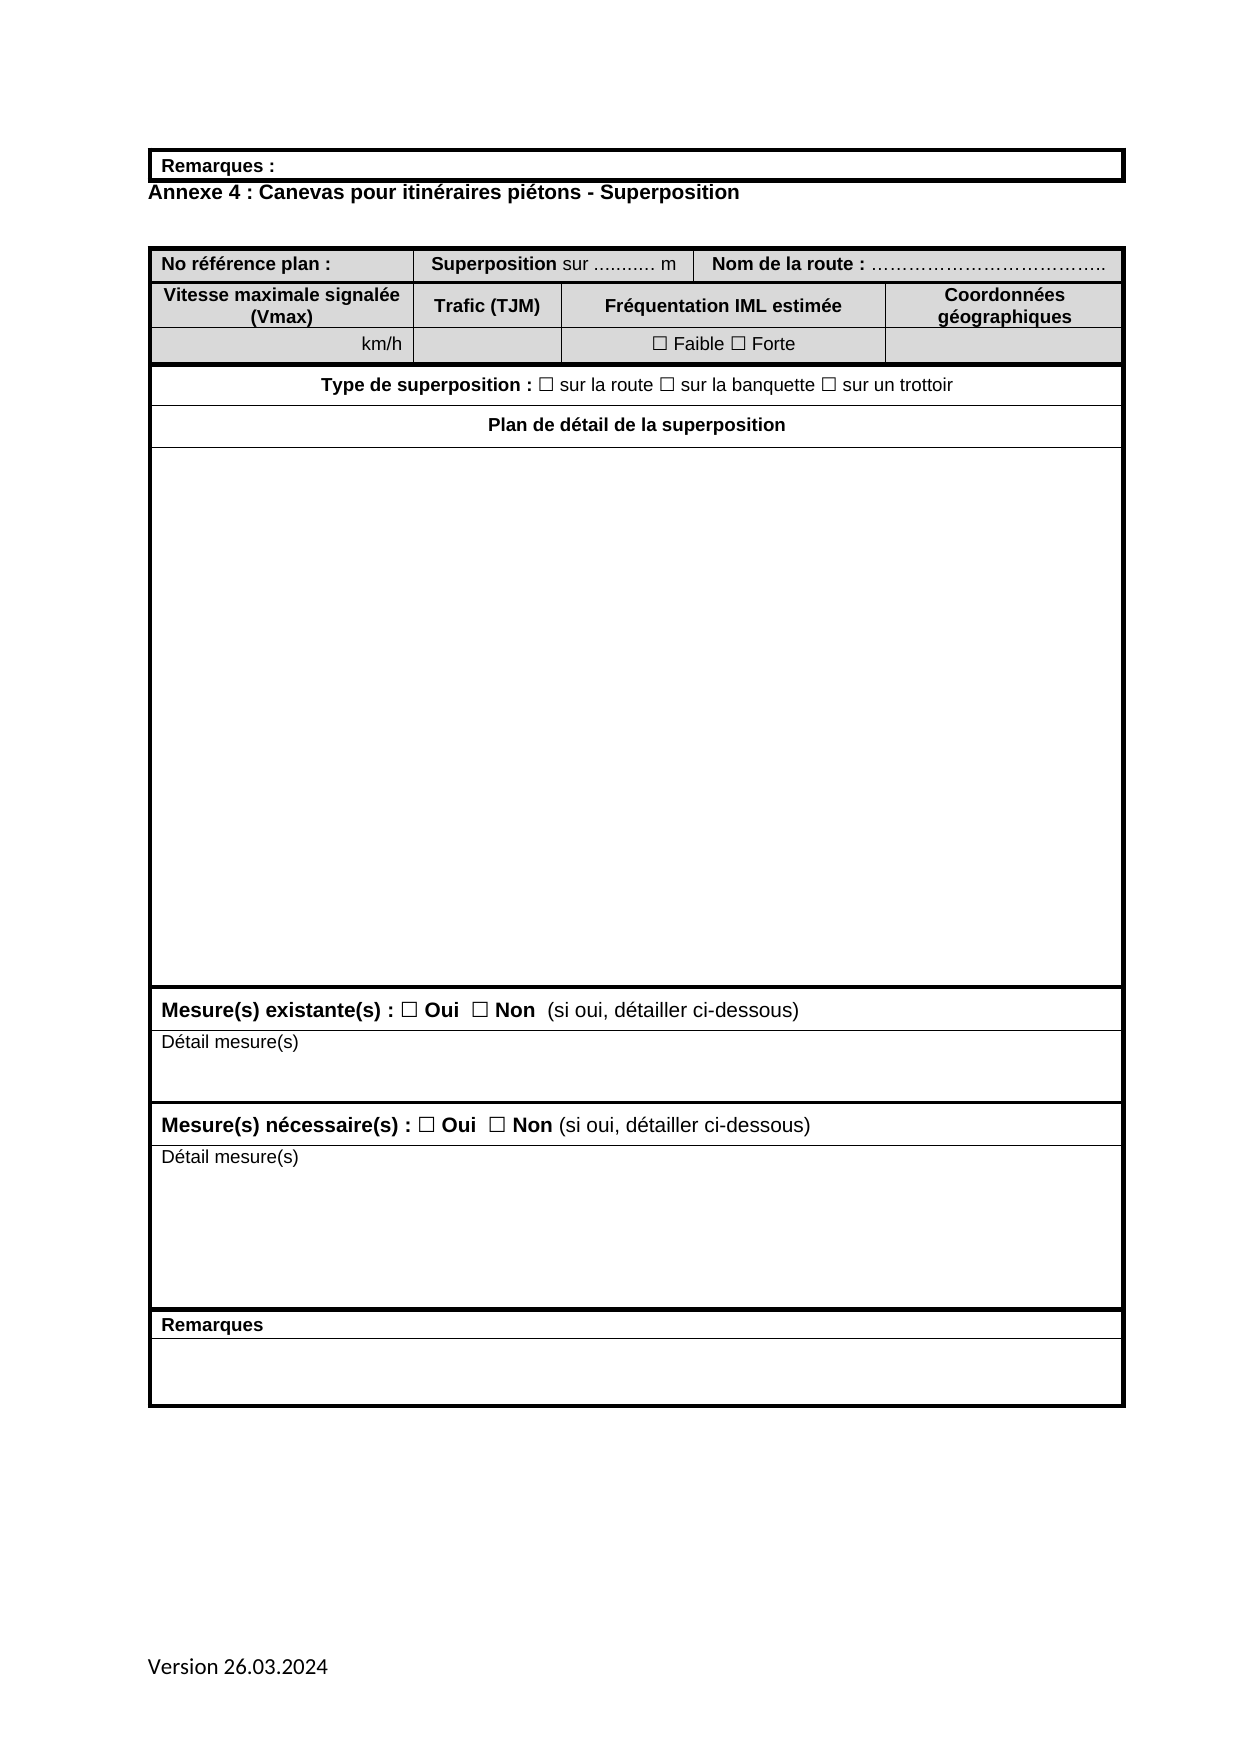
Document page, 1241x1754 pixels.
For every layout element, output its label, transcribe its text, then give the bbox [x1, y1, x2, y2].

table_cell [414, 328, 561, 362]
table_cell Plan de détail de la superposition [152, 406, 1121, 447]
text Annexe 4 : Canevas pour itinéraires piétons - Superposition [148, 183, 1093, 203]
table_header Superposition sur m [414, 251, 693, 281]
table_cell Détail mesure(s) [152, 1146, 1121, 1307]
table_header No référence plan : [152, 251, 413, 281]
table_cell Mesure(s) nécessaire(s) : Oui Non (si oui, détailler ci-dessous) [152, 1104, 1121, 1145]
table_cell Fréquentation IML estimée [562, 284, 885, 327]
table_cell Mesure(s) existante(s) : Oui Non (si oui, détailler ci-dessous) [152, 989, 1121, 1030]
table_cell Type de superposition : sur la route sur la banquette sur un trottoir [152, 367, 1121, 405]
table_cell Détail mesure(s) [152, 1031, 1121, 1101]
table_cell [152, 448, 1121, 984]
table_cell [152, 1339, 1121, 1404]
table_cell Coordonnées géographiques [886, 284, 1121, 327]
table_cell Vitesse maximale signalée (Vmax) [152, 284, 413, 327]
table_header Nom de la route : ……………………………….. [694, 251, 1121, 281]
table_cell [886, 328, 1121, 362]
table_cell Remarques : [152, 152, 1121, 178]
table_cell Faible Forte [562, 328, 885, 362]
table_cell km/h [152, 328, 413, 362]
table_cell Remarques [152, 1312, 1121, 1337]
table_cell Trafic (TJM) [414, 284, 561, 327]
